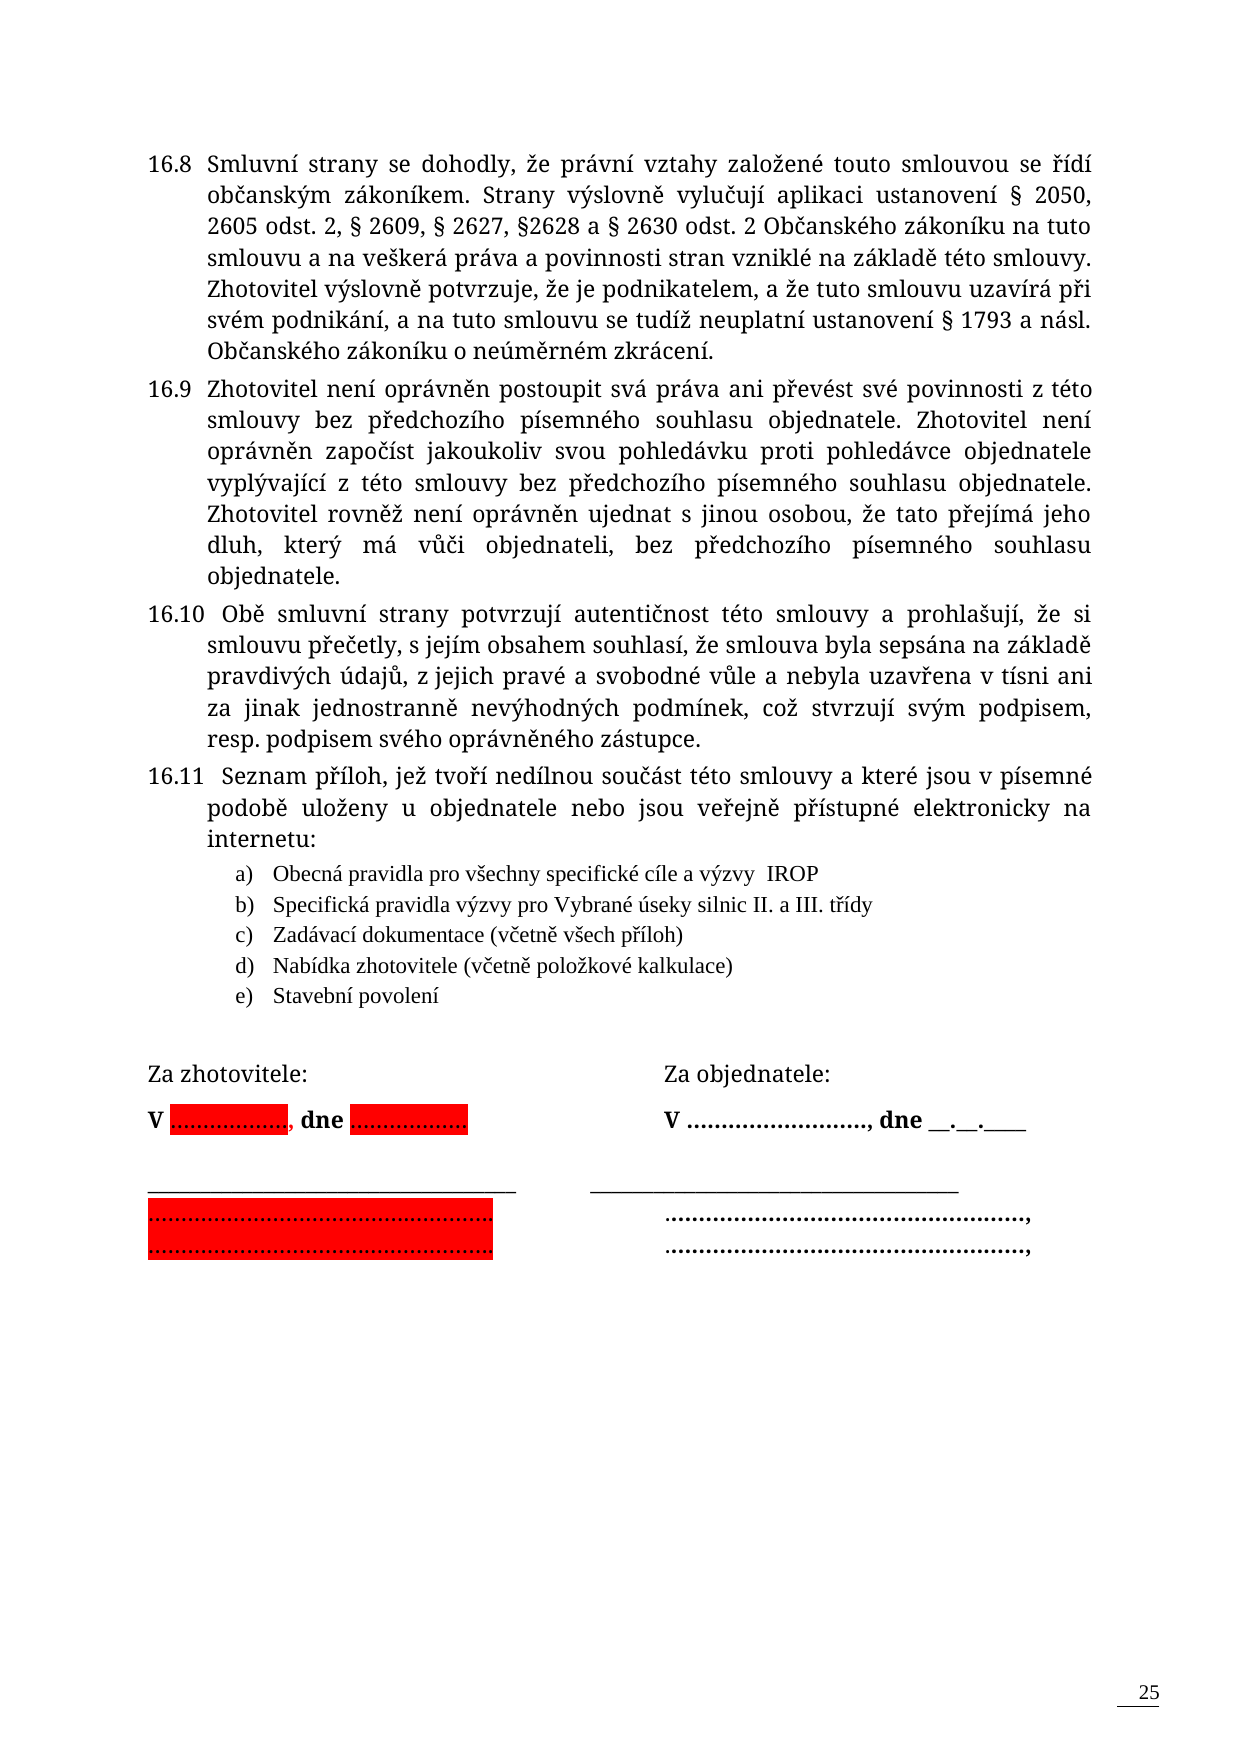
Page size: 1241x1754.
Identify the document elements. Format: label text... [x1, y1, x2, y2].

list Obě smluvní strany potvrzují autentičnost této smlouvy a prohlašují, že si smlouvu přečetly, s jejím obsahem souhlasí, že smlouva byla sepsána na základě pravdivých údajů, z jejich pravé a svobodné vůle a nebyla uzavřena v tísni ani za jinak jednostranně nevýhodných podmínek, což stvrzují svým podpisem, resp. podpisem svého oprávněného zástupce. [148, 598, 1092, 754]
list Zhotovitel není oprávněn postoupit svá práva ani převést své povinnosti z této smlouvy bez předchozího písemného souhlasu objednatele. Zhotovitel není oprávněn započíst jakoukoliv svou pohledávku proti pohledávce objednatele vyplývající z této smlouvy bez předchozího písemného souhlasu objednatele. Zhotovitel rovněž není oprávněn ujednat s jinou osobou, že tato přejímá jeho dluh, který má vůči objednateli, bez předchozího písemného souhlasu objednatele. [148, 373, 1092, 591]
text ………………………………….…………. .…………………..………………….……, [148, 1197, 1092, 1229]
list Smluvní strany se dohodly, že právní vztahy založené touto smlouvou se řídí občanským zákoníkem. Strany výslovně vylučují aplikaci ustanovení § 2050, 2605 odst. 2, § 2609, § 2627, §2628 a § 2630 odst. 2 Občanského zákoníku na tuto smlouvu a na veškerá práva a povinnosti stran vzniklé na základě této smlouvy. Zhotovitel výslovně potvrzuje, že je podnikatelem, a že tuto smlouvu uzavírá při svém podnikání, a na tuto smlouvu se tudíž neuplatní ustanovení § 1793 a násl. Občanského zákoníku o neúměrném zkrácení. [148, 148, 1092, 366]
list Specifická pravidla výzvy pro Vybrané úseky silnic II. a III. třídy [235, 891, 1092, 917]
list Nabídka zhotovitele (včetně položkové kalkulace) [235, 952, 1092, 978]
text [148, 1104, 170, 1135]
list Stavební povolení [235, 982, 1092, 1009]
list Seznam příloh, jež tvoří nedílnou součást této smlouvy a které jsou v písemné podobě uloženy u objednatele nebo jsou veřejně přístupné elektronicky na internetu: [148, 760, 1092, 854]
text V ………………, dne ……………… V …………………….., dne __.__.____ [468, 1104, 1092, 1135]
text …………………………….………………. .…………………..………………….……, [493, 1229, 1092, 1260]
text ___________________________________ ___________________________________ [148, 1166, 1092, 1197]
list Obecná pravidla pro všechny specifické cíle a výzvy IROP [235, 860, 1092, 887]
list Zadávací dokumentace (včetně všech příloh) [235, 921, 1092, 948]
text Za zhotovitele: Za objednatele: [148, 1058, 1092, 1089]
